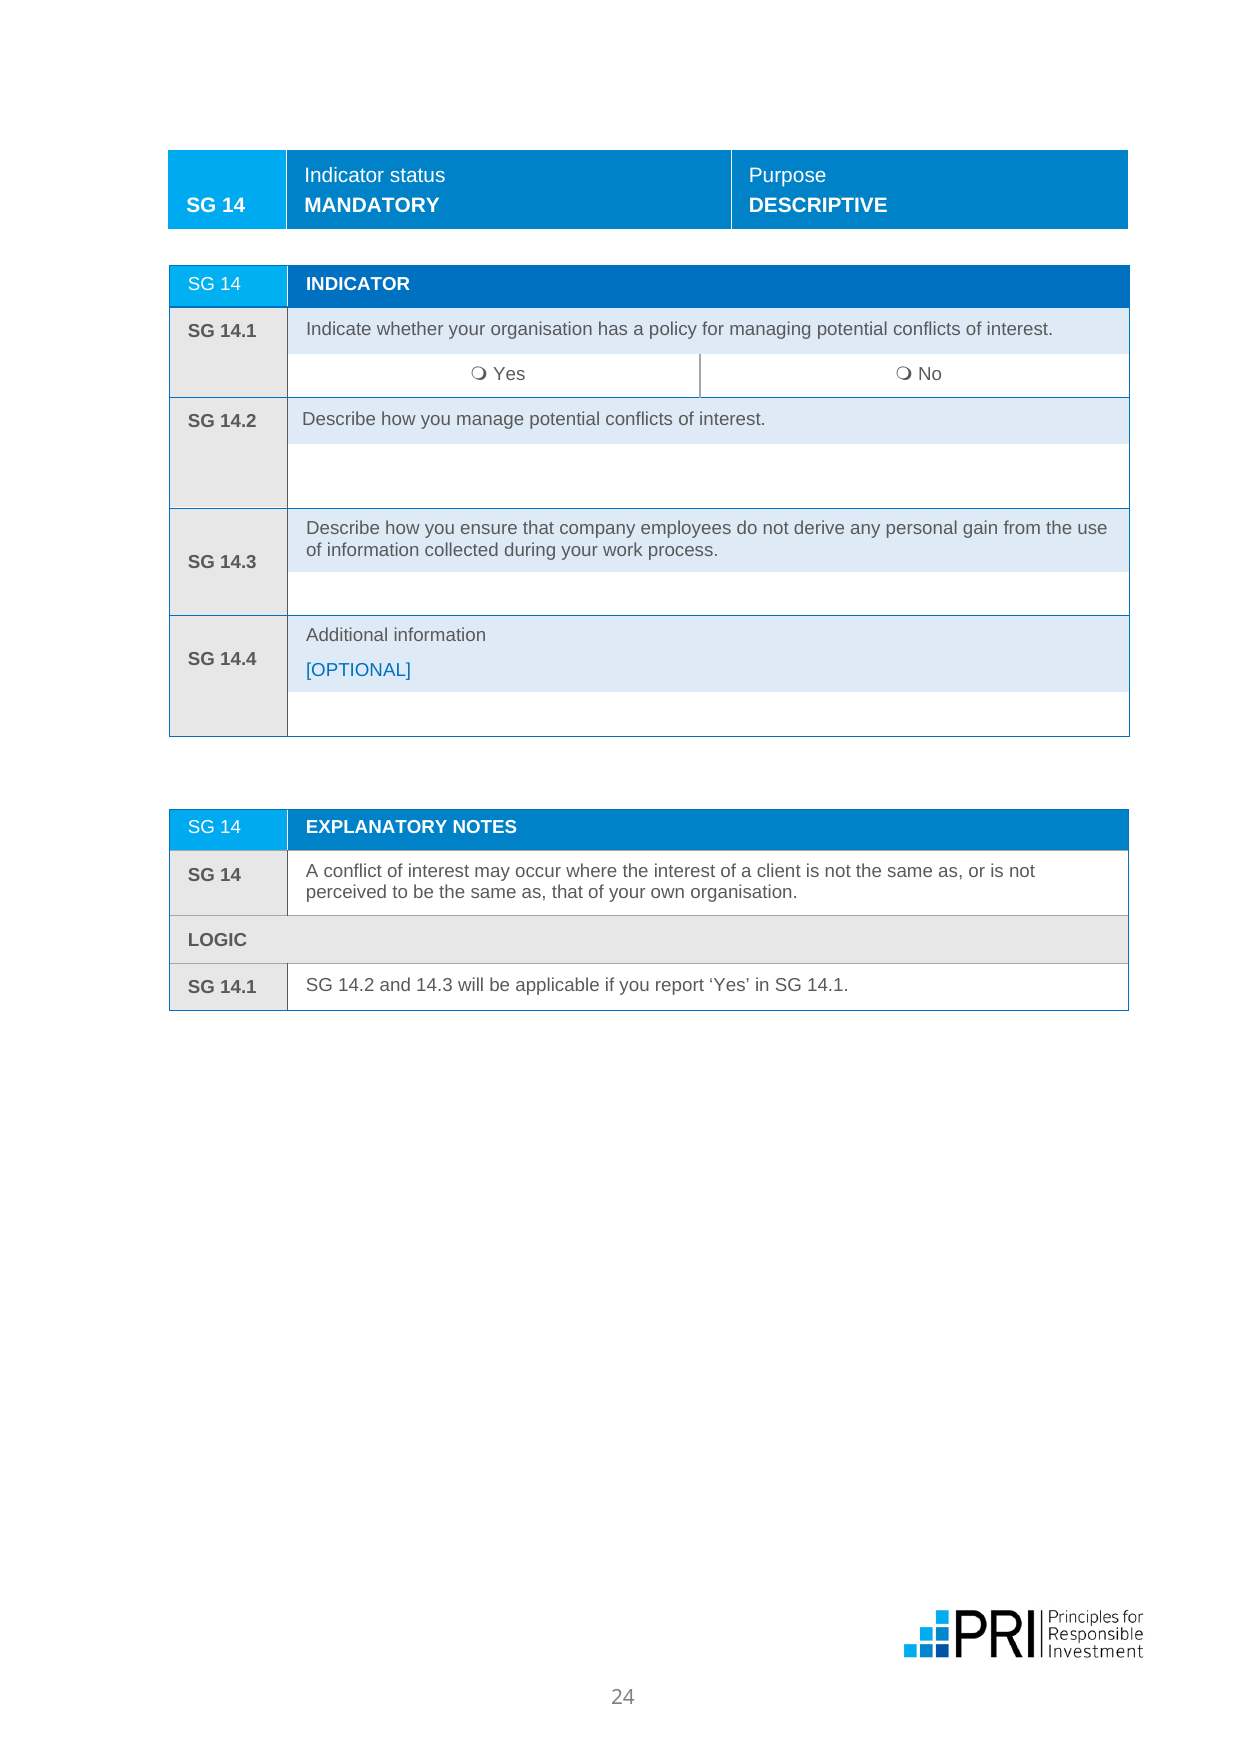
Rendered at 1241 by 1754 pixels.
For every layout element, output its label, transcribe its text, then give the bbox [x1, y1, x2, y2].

table_header SG 14 [170, 810, 287, 850]
table_cell Describe how you manage potential conflicts of interest. [288, 398, 1129, 444]
table_cell [288, 573, 1129, 615]
table_cell No [701, 354, 1129, 397]
table_header EXPLANATORY NOTES [288, 810, 1128, 850]
table_cell SG 14 [168, 186, 286, 229]
table_cell MANDATORY [287, 186, 731, 229]
table_cell A conflict of interest may occur where the interest of a client is not the same as, or is not perceived to be the same as, that of your own organisation. [288, 851, 1128, 915]
table_cell [288, 444, 1129, 507]
table_cell LOGIC [170, 916, 1128, 963]
table_cell SG 14.1 [170, 964, 287, 1010]
table_cell SG 14.2 and 14.3 will be applicable if you report ‘Yes’ in SG 14.1. [288, 964, 1128, 1010]
picture [621, 1535, 1217, 1708]
table_cell SG 14 [170, 851, 287, 915]
table_cell Additional information [OPTIONAL] [288, 616, 1129, 692]
table_cell SG 14.1 [170, 308, 287, 354]
table_header SG 14 [170, 266, 287, 306]
table_cell SG 14.3 [170, 509, 287, 615]
table_header Purpose [732, 150, 1128, 186]
table_cell [170, 354, 287, 397]
table_cell DESCRIPTIVE [732, 186, 1128, 229]
table_cell SG 14.4 [170, 616, 287, 736]
table_cell SG 14.2 [170, 398, 287, 444]
table_cell [288, 693, 1129, 736]
table_header INDICATOR [288, 266, 1129, 306]
table_cell Yes [288, 354, 699, 397]
table_header Indicator status [287, 150, 731, 186]
table_cell [170, 444, 287, 507]
table_cell Describe how you ensure that company employees do not derive any personal gain from the use of information collected during your work process. [288, 509, 1129, 572]
table_header [168, 150, 286, 186]
table_cell Indicate whether your organisation has a policy for managing potential conflicts of interest. [288, 308, 1129, 354]
